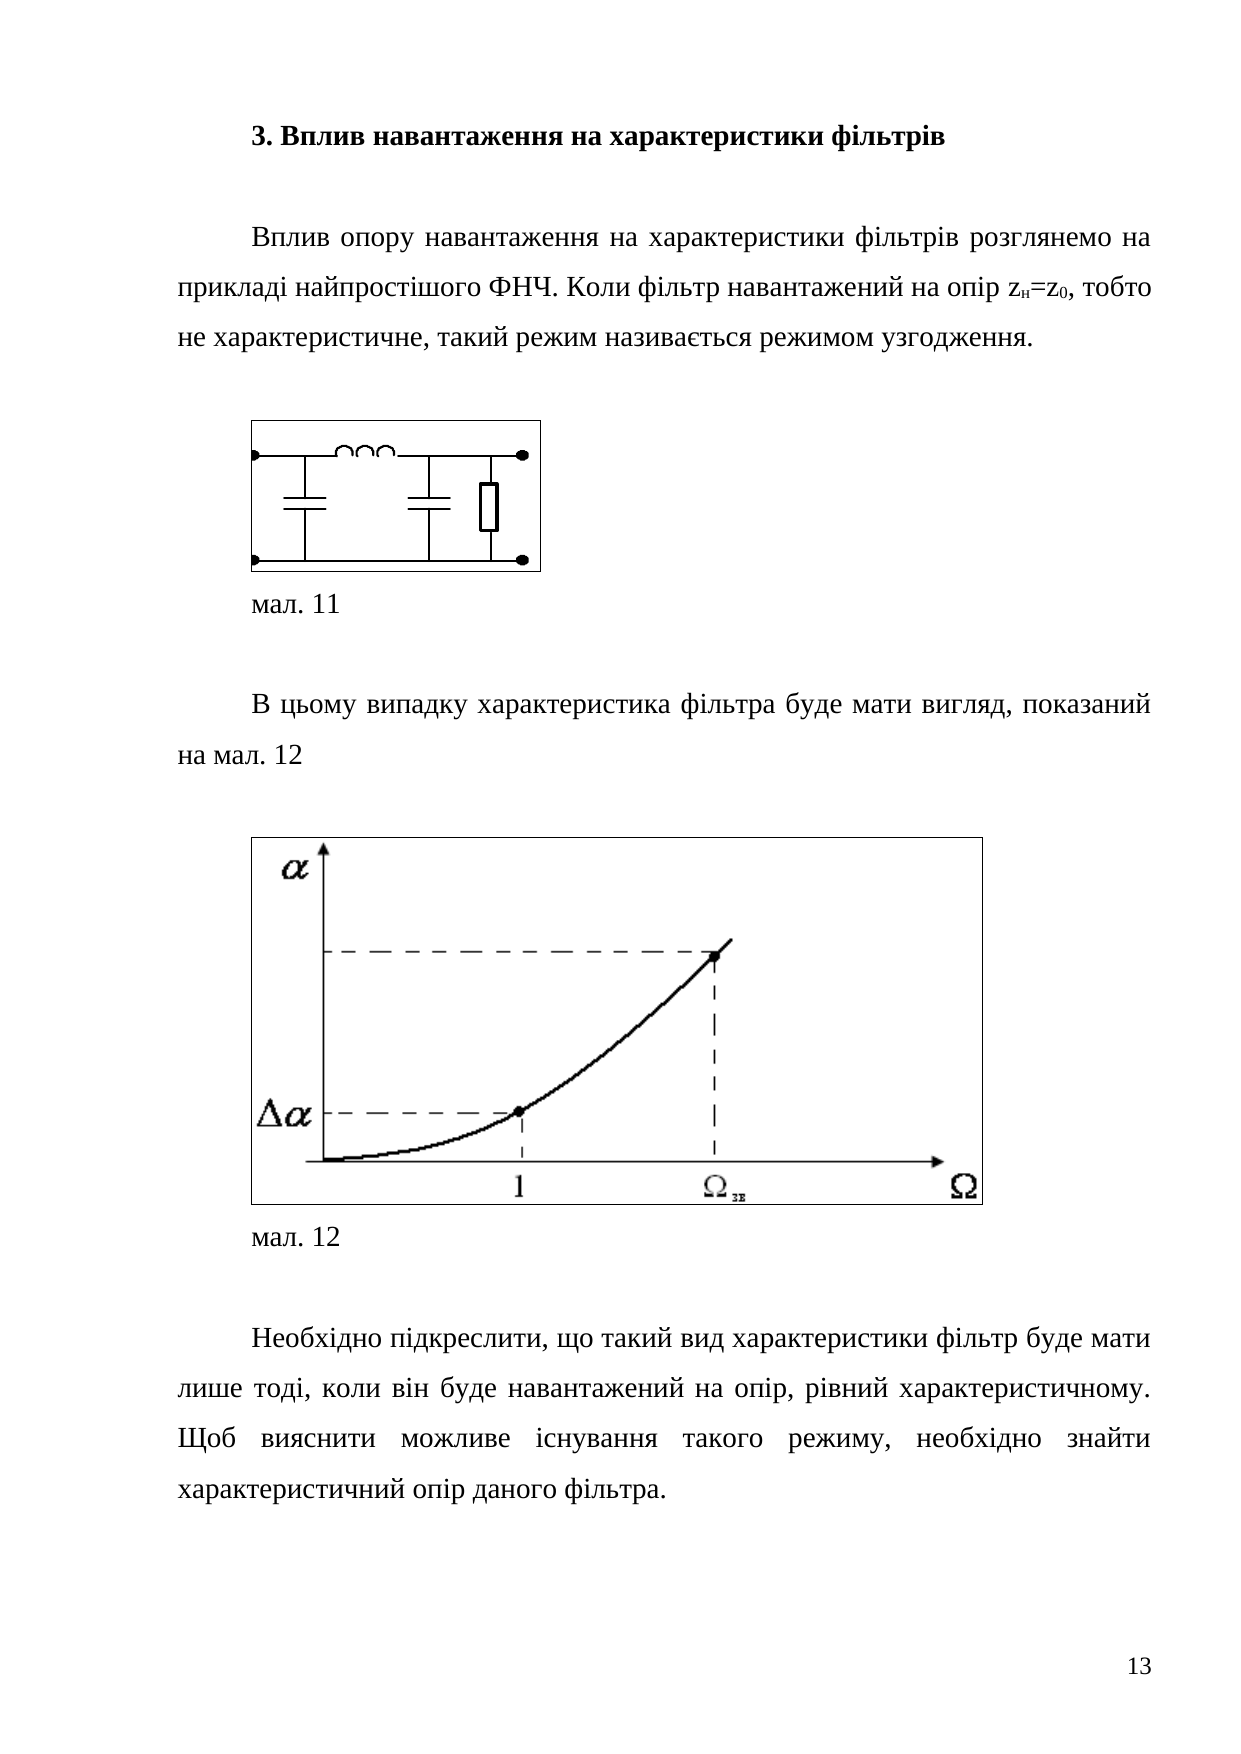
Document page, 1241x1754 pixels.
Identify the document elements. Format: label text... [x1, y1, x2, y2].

text Необхідно підкреслити, що такий вид характеристики фільтр буде мати лише тоді, коли він буде навантажений на опір, рівний характеристичному. Щоб вияснити можливе існування такого режиму, необхідно знайти характеристичний опір даного фільтра. [177, 1320, 1152, 1504]
text В цьому випадку характеристика фільтра буде мати вигляд, показаний на мал. 12 [177, 687, 1152, 771]
text мал. 11 [177, 586, 1152, 619]
picture [252, 838, 982, 1204]
text мал. 12 [177, 1219, 1152, 1253]
text Вплив опору навантаження на характеристики фільтрів розглянемо на прикладі найпростішого ФНЧ. Коли фільтр навантажений на опір zн=z0, тобто не характеристичне, такий режим називається режимом узгодження. [177, 219, 1152, 353]
text 3. Вплив навантаження на характеристики фільтрів [177, 118, 1152, 152]
